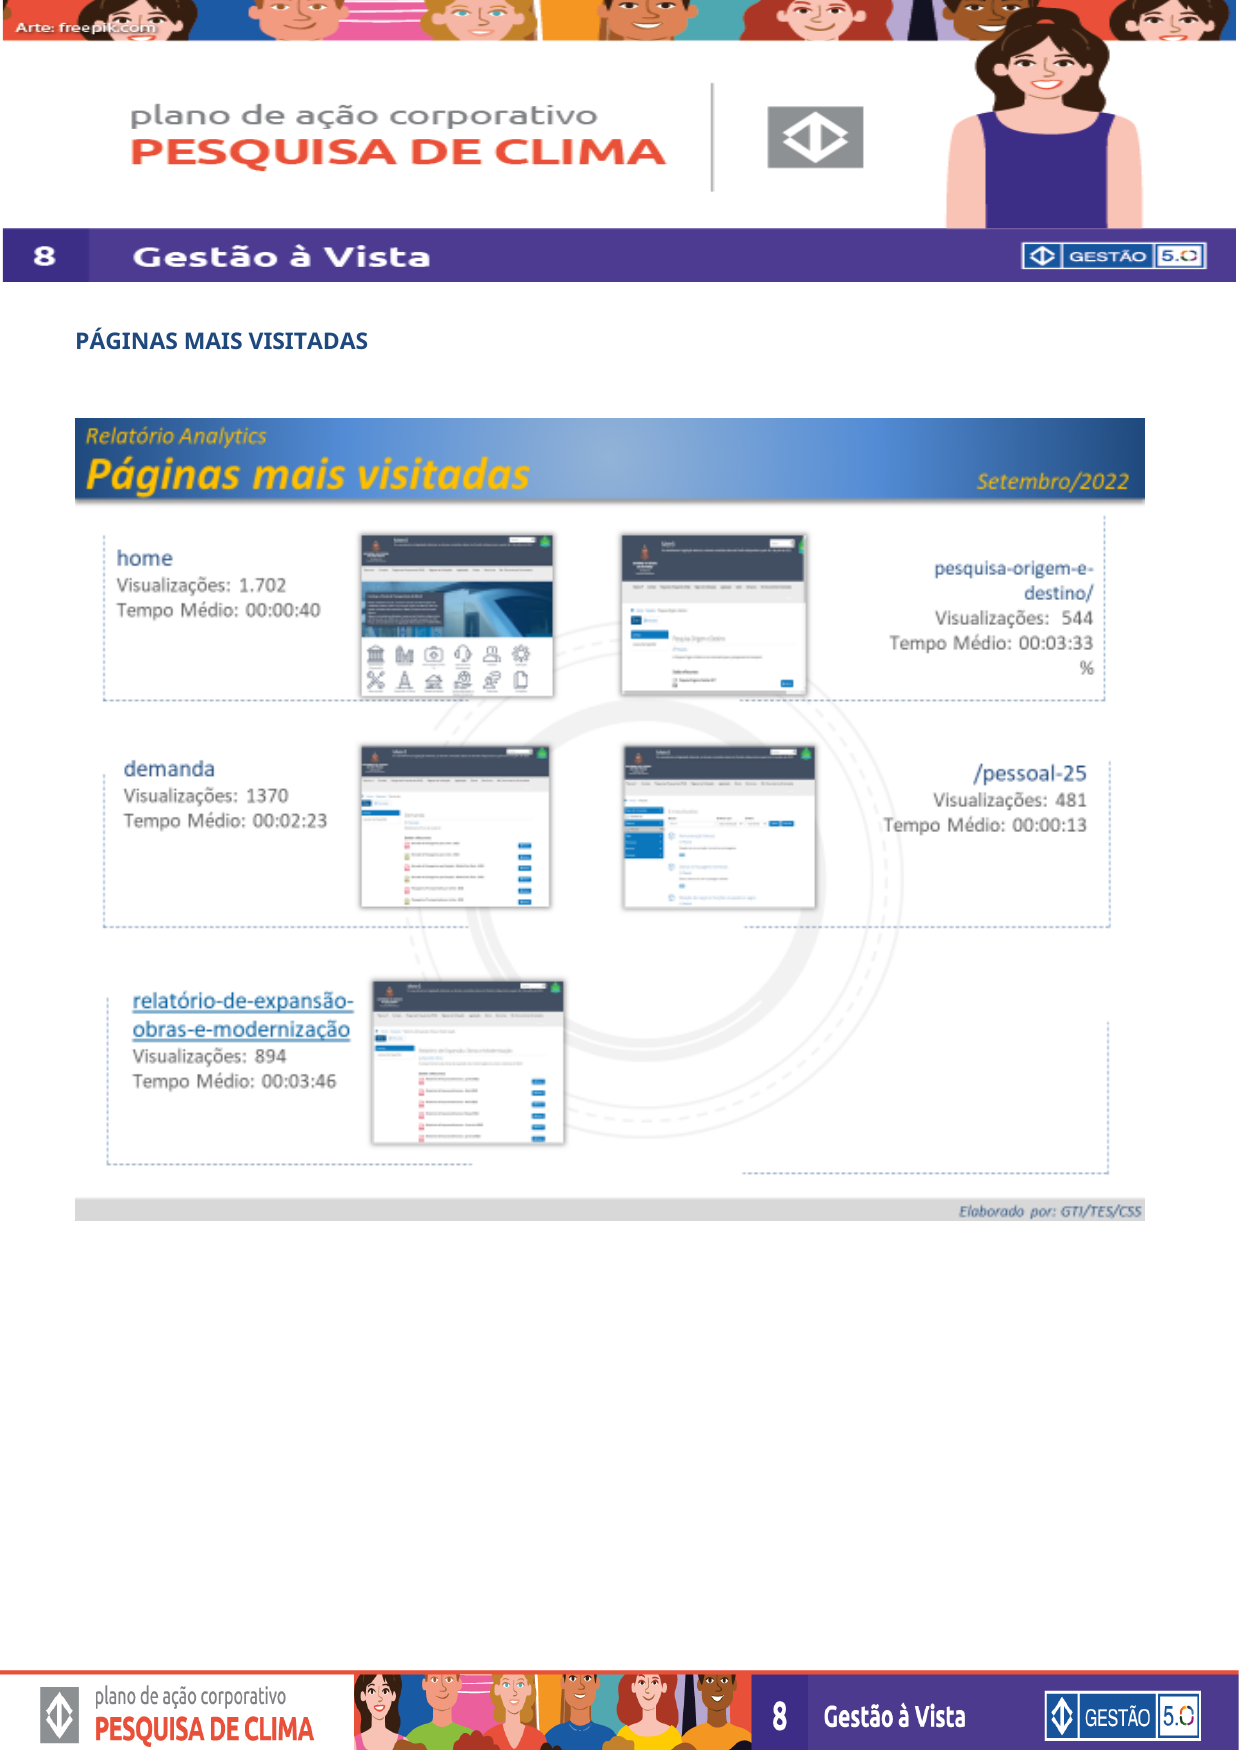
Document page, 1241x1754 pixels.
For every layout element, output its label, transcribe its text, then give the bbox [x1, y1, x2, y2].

picture [0, 1670, 1239, 1750]
text PÁGINAS MAIS VISITADAS [75, 325, 1165, 356]
picture [75, 418, 1145, 1221]
picture [1, 0, 1236, 282]
